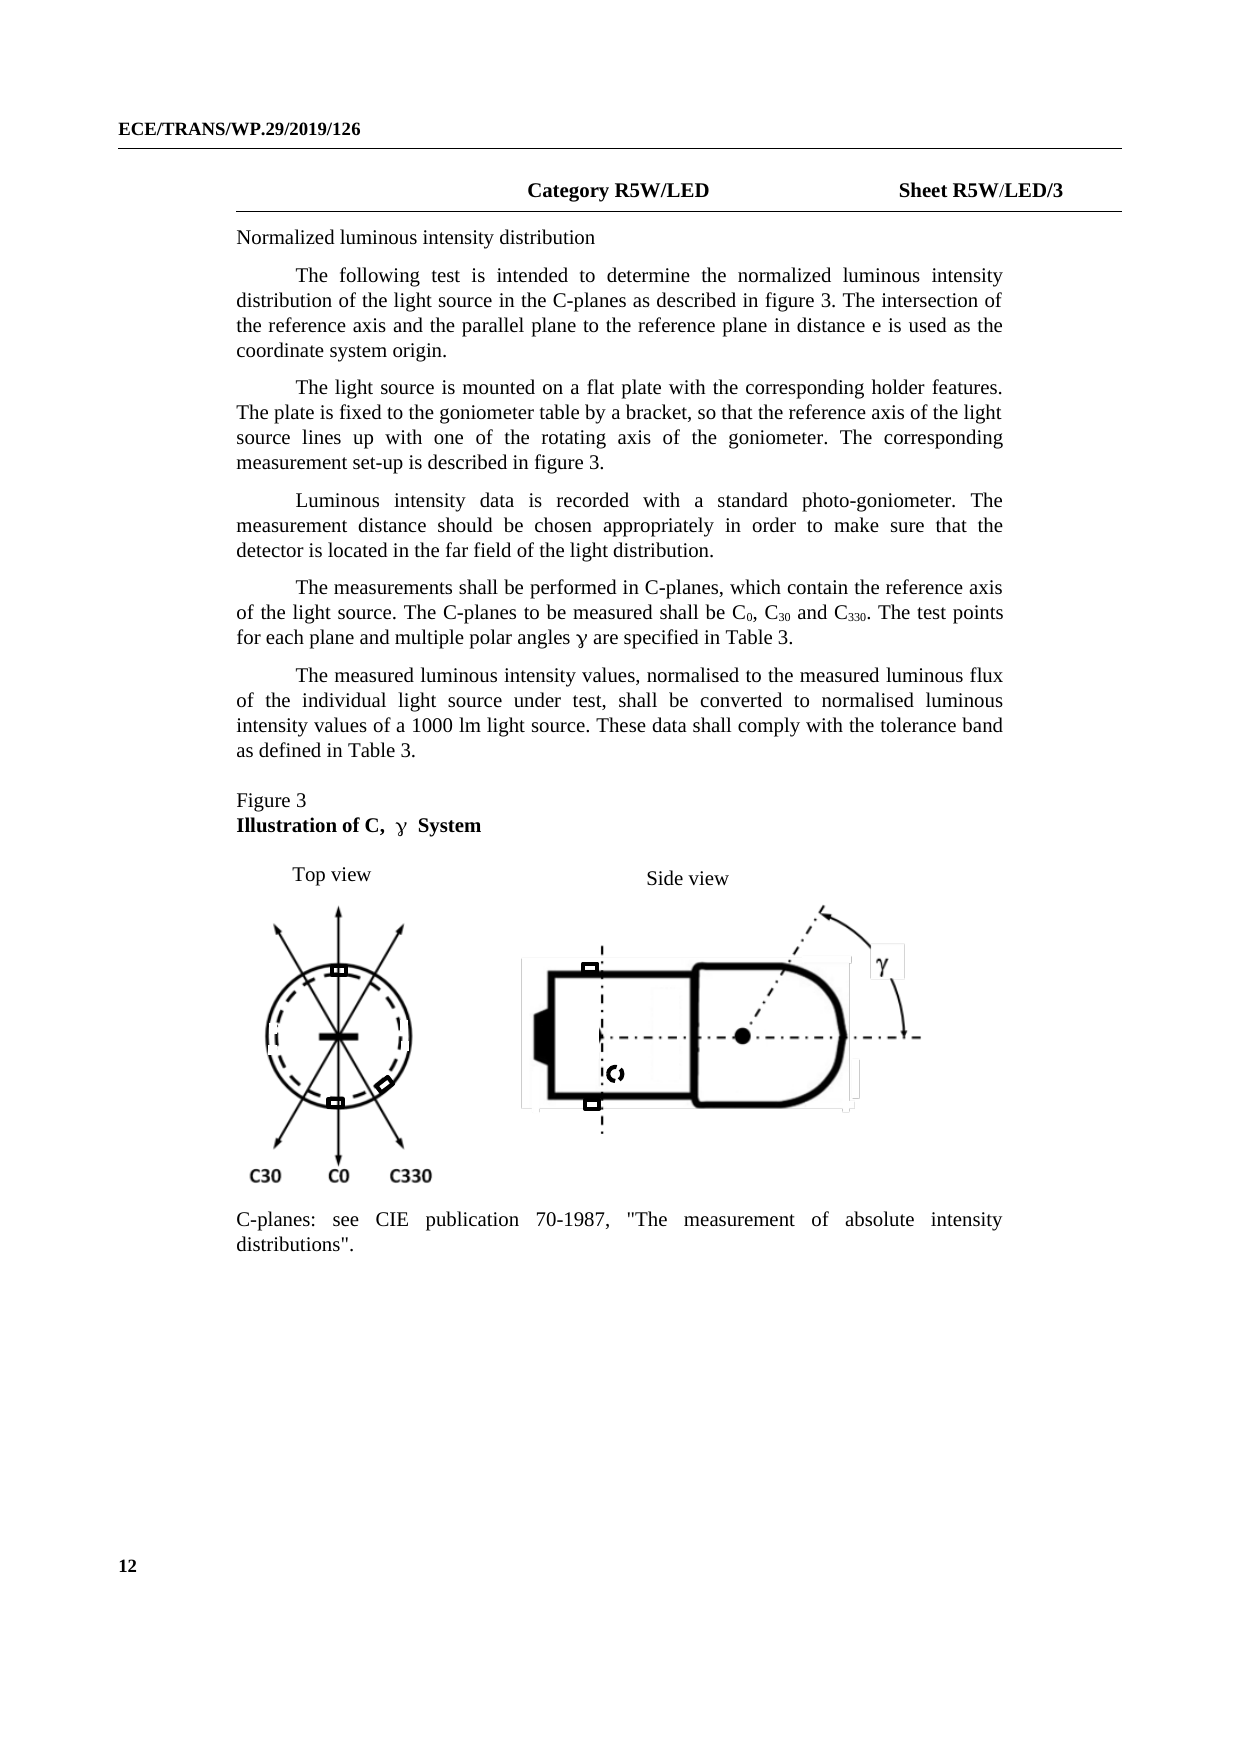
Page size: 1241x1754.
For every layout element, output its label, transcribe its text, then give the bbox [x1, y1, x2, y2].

text Figure 3 Illustration of C,System [236, 787, 1004, 837]
text The measurements shall be performed in C-planes, which contain the reference axis of the light source. The C-planes to be measured shall be C0, C30 and C330. The test points for each plane and multiple polar angles  are specified in Table 3. [236, 574, 1004, 649]
text The following test is intended to determine the normalized luminous intensity distribution of the light source in the C-planes as described in figure 3. The intersection of the reference axis and the parallel plane to the reference plane in distance e is used as the coordinate system origin. [236, 262, 1004, 362]
picture [236, 894, 923, 1193]
text The measured luminous intensity values, normalised to the measured luminous flux of the individual light source under test, shall be converted to normalised luminous intensity values of a 1000 lm light source. These data shall comply with the tolerance band as defined in Table 3. [236, 662, 1004, 762]
text Category R5W/LED Sheet R5W/LED/3 [236, 177, 1122, 211]
text Normalized luminous intensity distribution [236, 224, 1004, 249]
text The light source is mounted on a flat plate with the corresponding holder features. The plate is fixed to the goniometer table by a bracket, so that the reference axis of the light source lines up with one of the rotating axis of the goniometer. The corresponding measurement set-up is described in figure 3. [236, 374, 1004, 474]
text C-planes: see CIE publication 70-1987, "The measurement of absolute intensity distributions". [236, 1206, 1004, 1256]
text Luminous intensity data is recorded with a standard photo-goniometer. The measurement distance should be chosen appropriately in order to make sure that the detector is located in the far field of the light distribution. [236, 487, 1004, 562]
